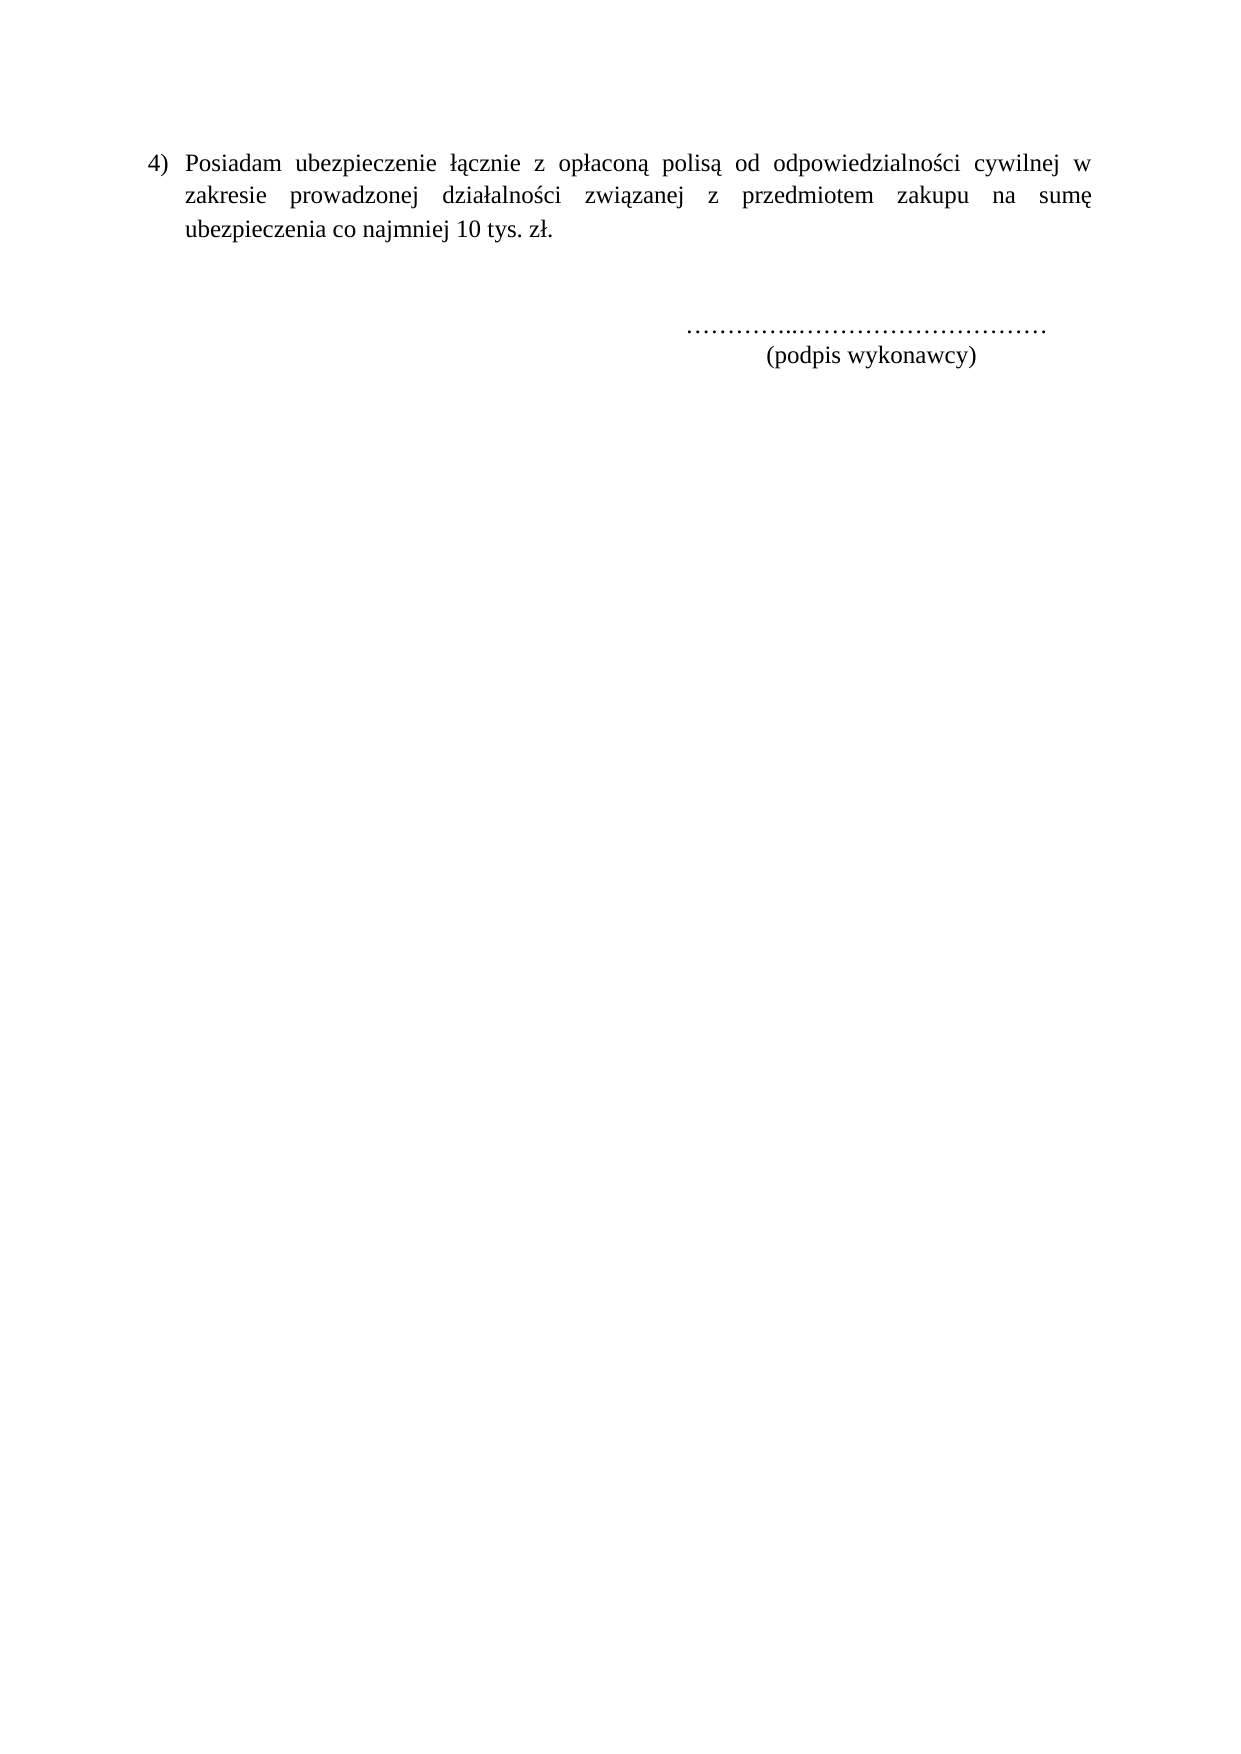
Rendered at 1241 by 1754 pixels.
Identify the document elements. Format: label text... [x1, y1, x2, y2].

text (podpis wykonawcy) [148, 341, 1093, 369]
list Posiadam ubezpieczenie łącznie z opłaconą polisą od odpowiedzialności cywilnej w zakresie prowadzonej działalności związanej z przedmiotem zakupu na sumę ubezpieczenia co najmniej 10 tys. zł. [148, 148, 1093, 242]
text …………..………………………… [148, 310, 1093, 339]
